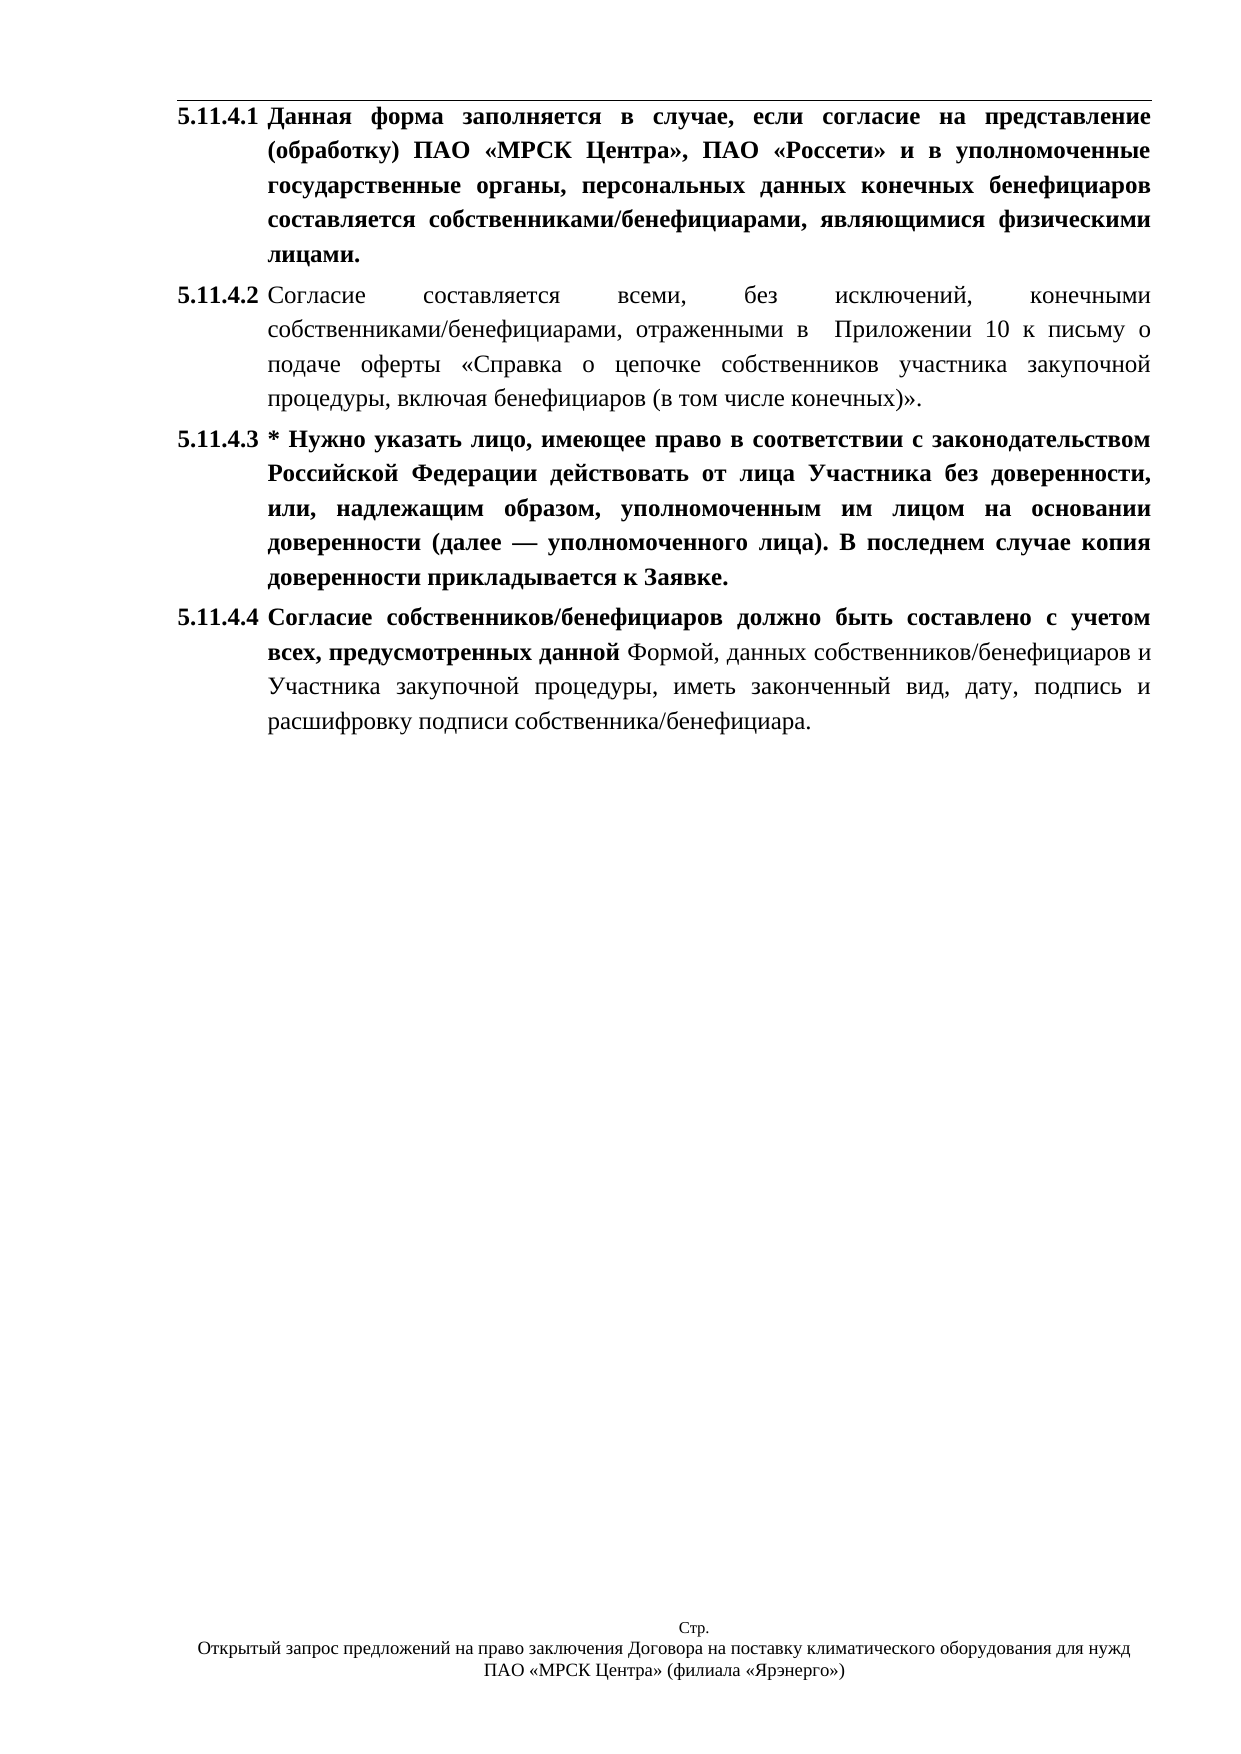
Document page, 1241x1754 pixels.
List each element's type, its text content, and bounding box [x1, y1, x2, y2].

list Данная форма заполняется в случае, если согласие на представление (обработку) ПАО «МРСК Центра», ПАО «Россети» и в уполномоченные государственные органы, персональных данных конечных бенефициаров составляется собственниками/бенефициарами, являющимися физическими лицами. [177, 101, 1152, 268]
list Согласие собственников/бенефициаров должно быть составлено с учетом всех, предусмотренных данной Формой, данных собственников/бенефициаров и Участника закупочной процедуры, иметь законченный вид, дату, подпись и расшифровку подписи собственника/бенефициара. [177, 602, 1152, 735]
list Согласие составляется всеми, без исключений, конечными собственниками/бенефициарами, отраженными в Приложении 10 к письму о подаче оферты «Справка о цепочке собственников участника закупочной процедуры, включая бенефициаров (в том числе конечных)». [177, 280, 1152, 412]
list * Нужно указать лицо, имеющее право в соответствии с законодательством Российской Федерации действовать от лица Участника без доверенности, или, надлежащим образом, уполномоченным им лицом на основании доверенности (далее — уполномоченного лица). В последнем случае копия доверенности прикладывается к Заявке. [177, 424, 1152, 591]
